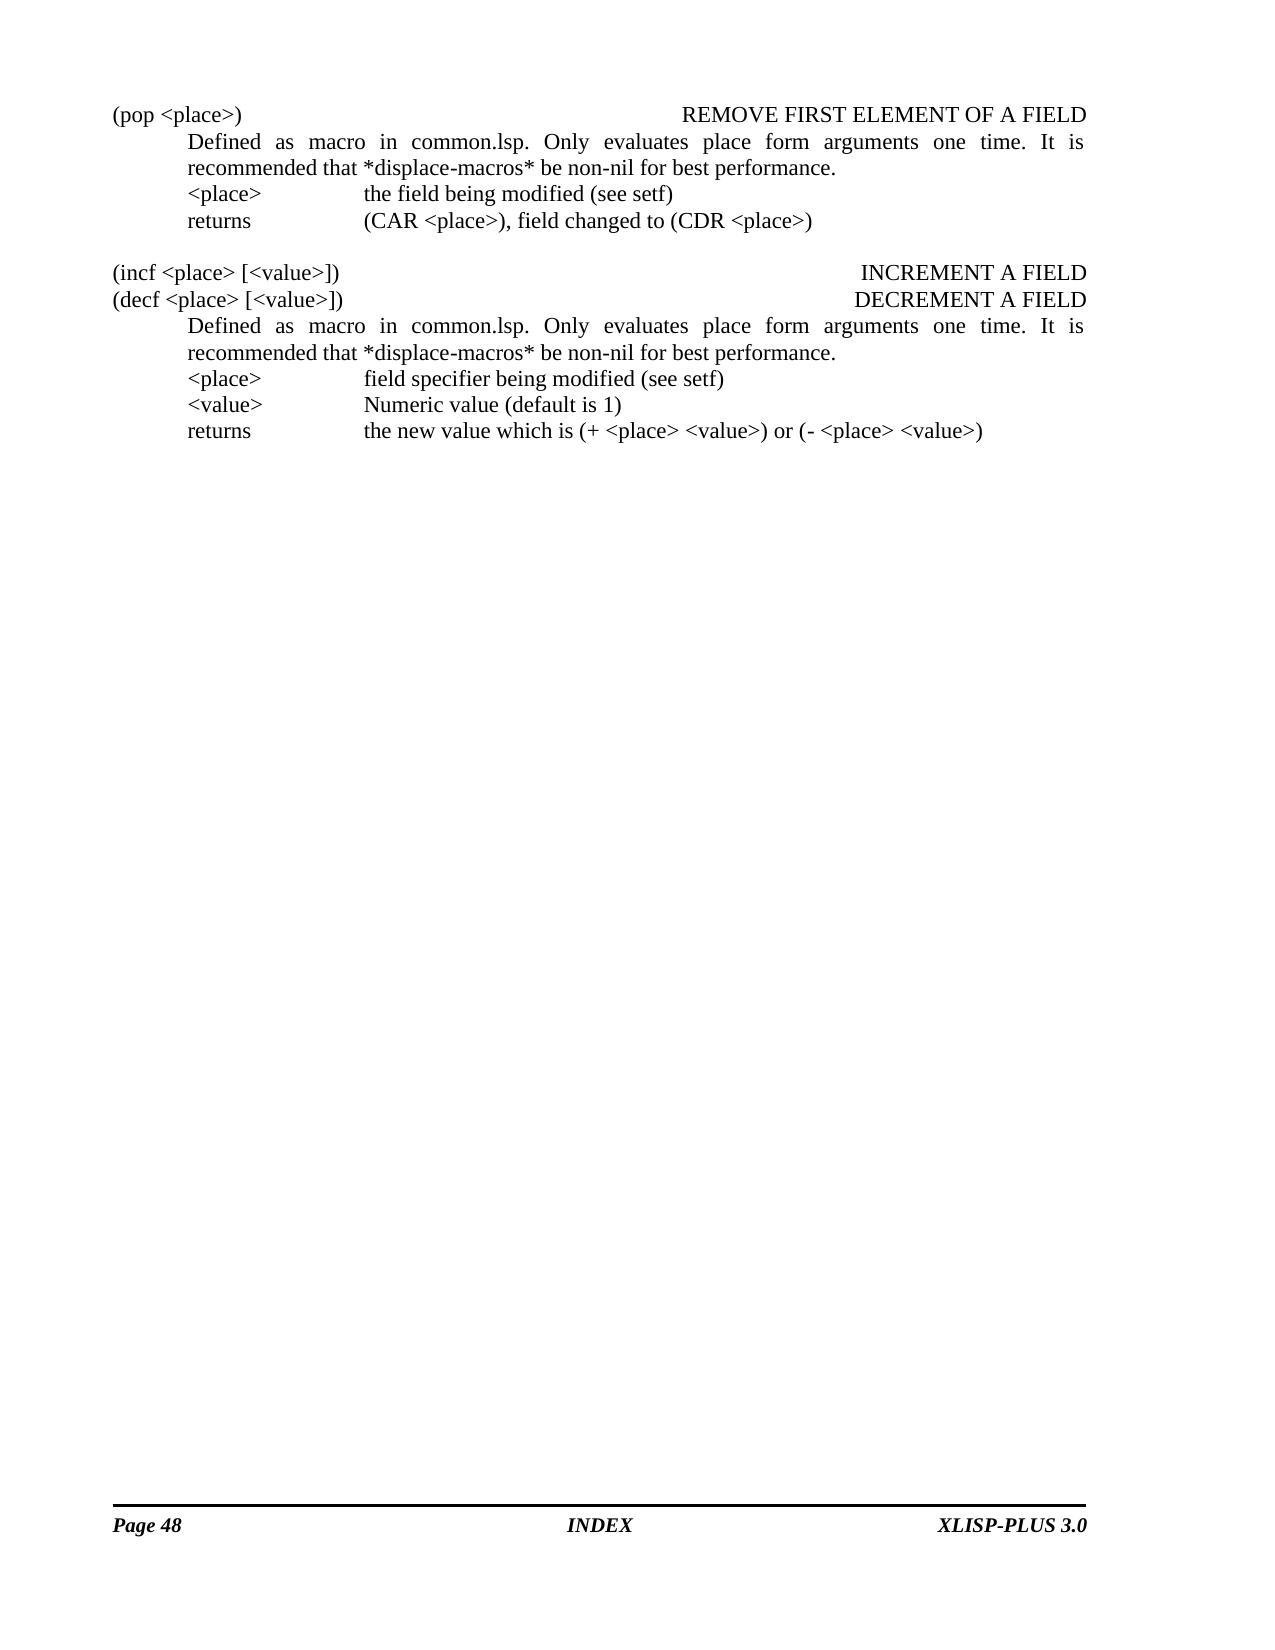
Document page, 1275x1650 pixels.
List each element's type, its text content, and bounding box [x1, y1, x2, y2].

text (pop <place>) REMOVE FIRST ELEMENT OF A FIELD [112, 101, 1086, 128]
text returns (CAR <place>), field changed to (CDR <place>) [112, 207, 1086, 233]
text <value> Numeric value (default is 1) [112, 391, 1086, 418]
text (incf <place> [<value>]) INCREMENT A FIELD [112, 259, 1086, 286]
text (decf <place> [<value>]) DECREMENT A FIELD [112, 286, 1086, 312]
text returns the new value which is (+ <place> <value>) or (- <place> <value>) [112, 418, 1086, 444]
text <place> field specifier being modified (see setf) [112, 365, 1086, 391]
text <place> the field being modified (see setf) [112, 180, 1086, 207]
